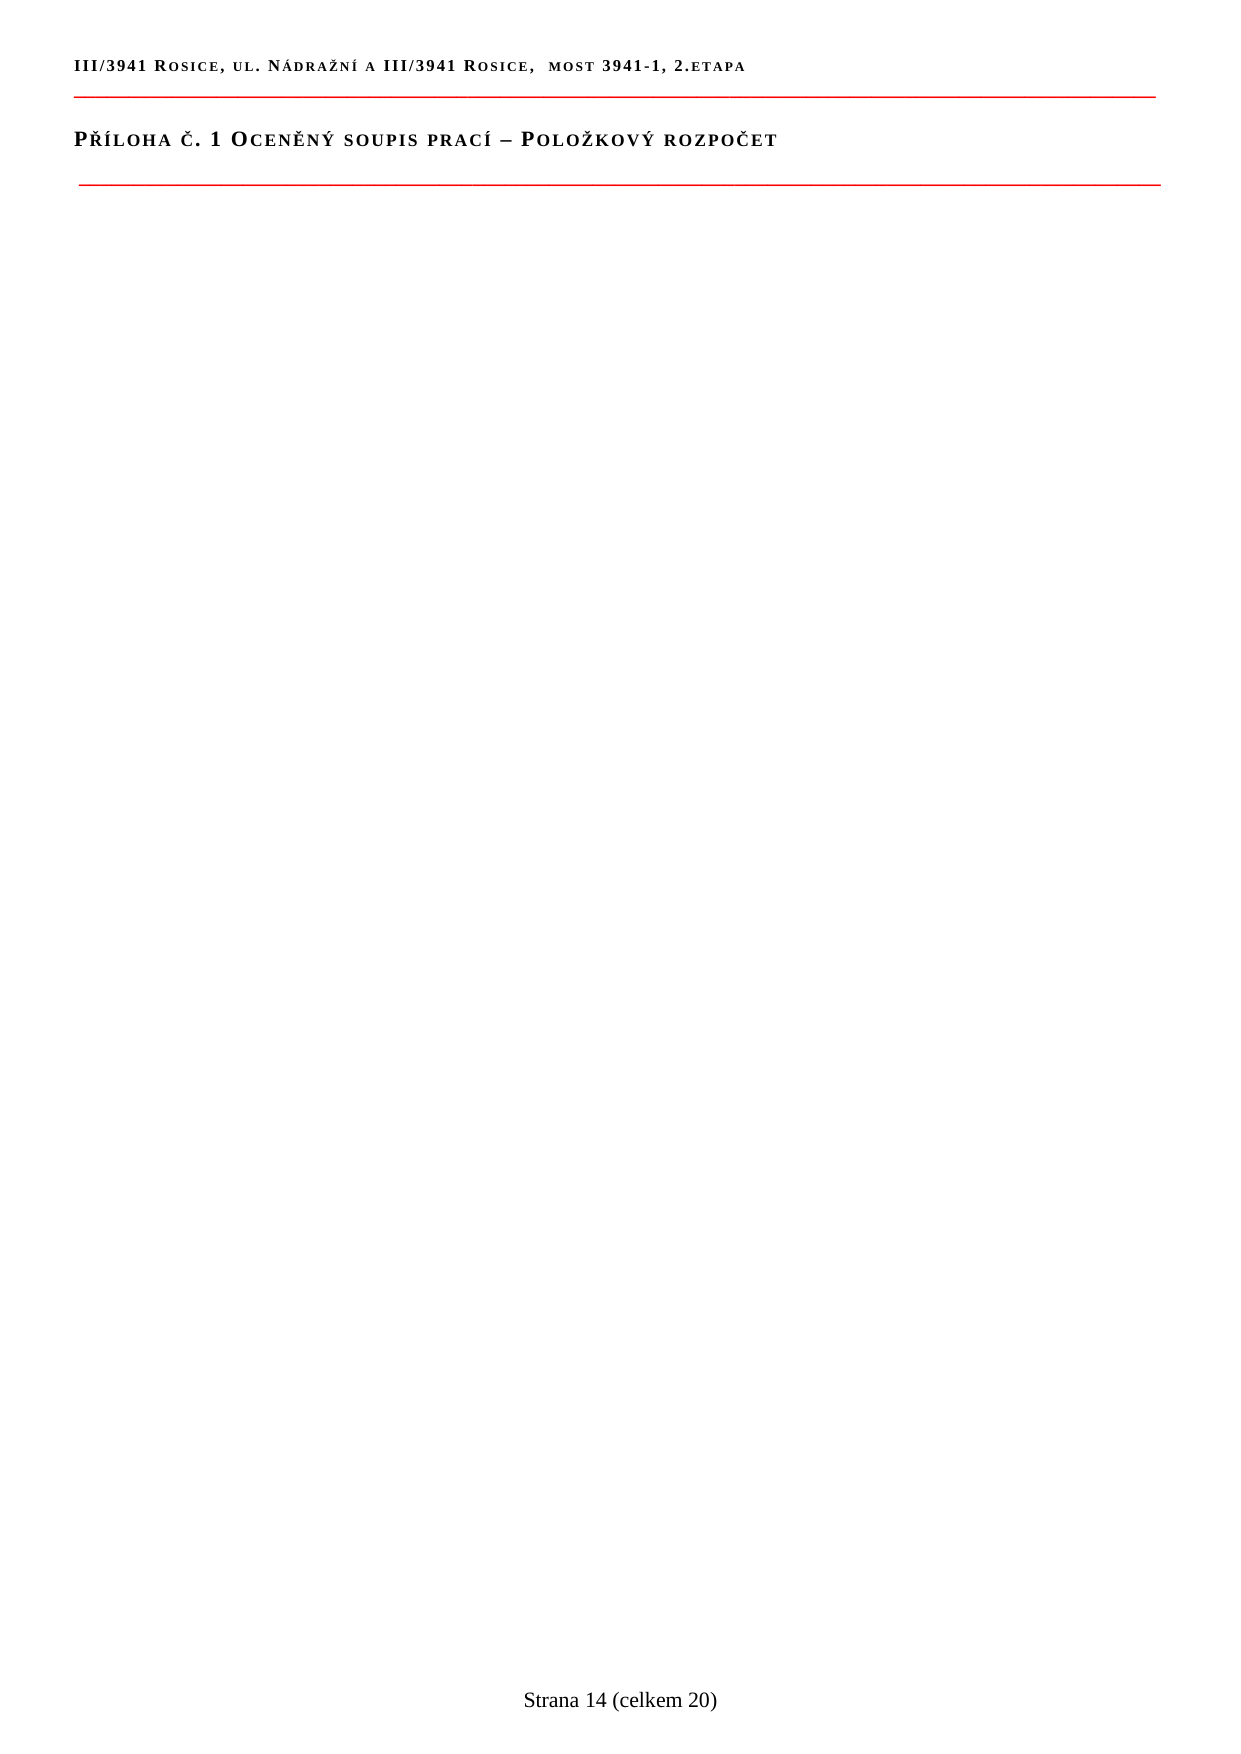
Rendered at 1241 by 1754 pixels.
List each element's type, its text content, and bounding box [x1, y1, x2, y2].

text Příloha č. 1 Oceněný soupis prací – Položkový rozpočet [74, 126, 1167, 151]
text ___________________________________________________________________________________________________ [74, 163, 1167, 189]
